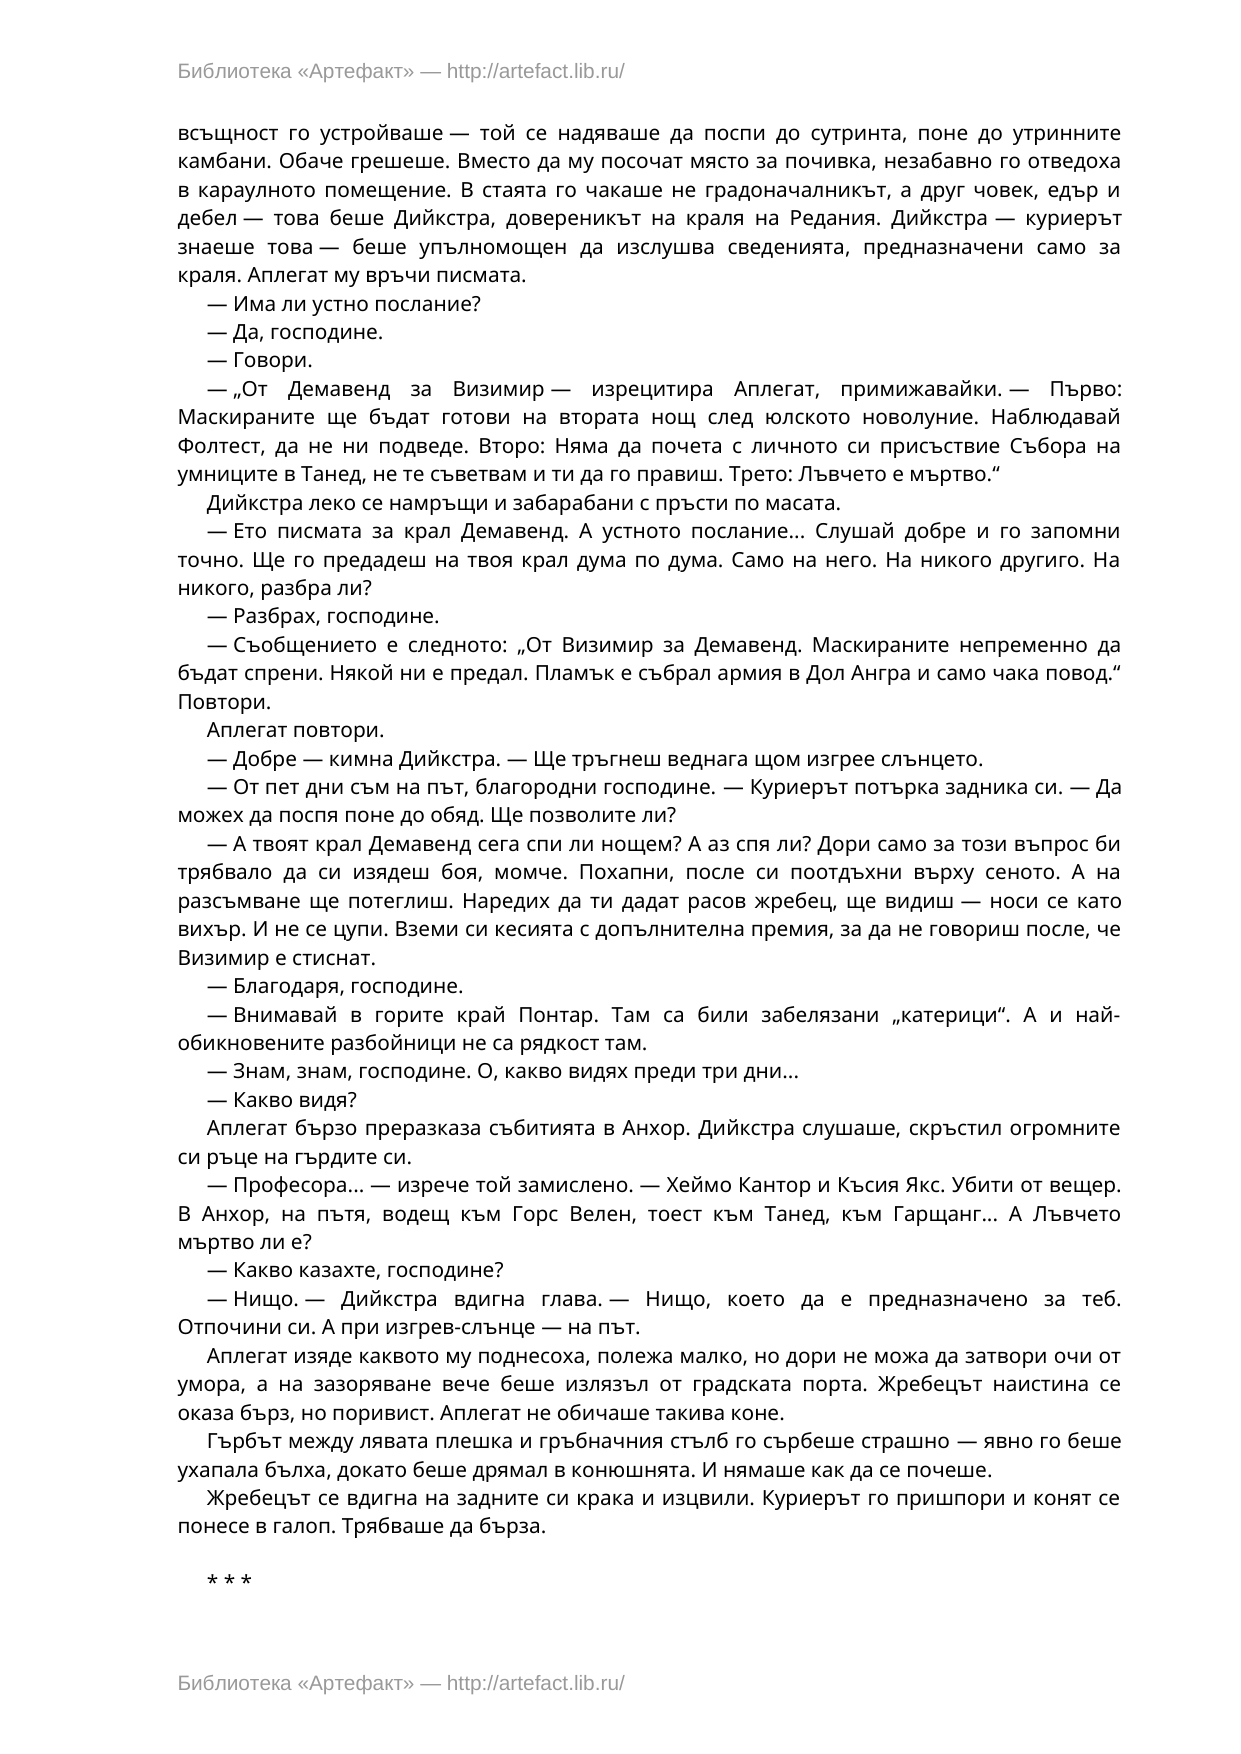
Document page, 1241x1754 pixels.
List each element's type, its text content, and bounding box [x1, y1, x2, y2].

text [177, 118, 1122, 289]
text — Професора... — изрече той замислено. — Хеймо Кантор и Късия Якс. Убити от вещер. В Анхор, на пътя, водещ към Горс Велен, тоест към Танед, към Гарщанг... А Лъвчето мъртво ли е? [177, 1170, 1122, 1256]
text — Нищо. — Дийкстра вдигна глава. — Нищо, което да е предназначено за теб. Отпочини си. А при изгрев-слънце — на път. [177, 1284, 1122, 1341]
text — Разбрах, господине. [177, 602, 1122, 630]
text — А твоят крал Демавенд сега спи ли нощем? А аз спя ли? Дори само за този въпрос би трябвало да си изядеш боя, момче. Похапни, после си поотдъхни върху сеното. А на разсъмване ще потеглиш. Наредих да ти дадат расов жребец, ще видиш — носи се като вихър. И не се цупи. Вземи си кесията с допълнителна премия, за да не говориш после, че Визимир е стиснат. [177, 829, 1122, 971]
text — Да, господине. [177, 317, 1122, 346]
text Жребецът се вдигна на задните си крака и изцвили. Куриерът го пришпори и конят се понесе в галоп. Трябваше да бърза. [177, 1483, 1122, 1540]
text — Внимавай в горите край Понтар. Там са били забелязани „катерици“. А и най-обикновените разбойници не са рядкост там. [177, 1000, 1122, 1057]
text Гърбът между лявата плешка и гръбначния стълб го сърбеше страшно — явно го беше ухапала бълха, докато беше дрямал в конюшнята. И нямаше как да се почеше. [177, 1426, 1122, 1483]
text — Ето писмата за крал Демавенд. А устното послание... Слушай добре и го запомни точно. Ще го предадеш на твоя крал дума по дума. Само на него. На никого другиго. На никого, разбра ли? [177, 516, 1122, 602]
text — Съобщението е следното: „От Визимир за Демавенд. Маскираните непременно да бъдат спрени. Някой ни е предал. Пламък е събрал армия в Дол Ангра и само чака повод.“ Повтори. [177, 630, 1122, 715]
text Дийкстра леко се намръщи и забарабани с пръсти по масата. [177, 488, 1122, 516]
text — Благодаря, господине. [177, 971, 1122, 1000]
text — Има ли устно послание? [177, 289, 1122, 317]
text — Говори. [177, 346, 1122, 374]
subtitle * * * [177, 1568, 1122, 1597]
text Аплегат бързо преразказа събитията в Анхор. Дийкстра слушаше, скръстил огромните си ръце на гърдите си. [177, 1113, 1122, 1170]
text — Какво видя? [177, 1085, 1122, 1113]
text — „От Демавенд за Визимир — изрецитира Аплегат, примижавайки. — Първо: Маскираните ще бъдат готови на втората нощ след юлското новолуние. Наблюдавай Фолтест, да не ни подведе. Второ: Няма да почета с личното си присъствие Събора на умниците в Танед, не те съветвам и ти да го правиш. Трето: Лъвчето е мъртво.“ [177, 374, 1122, 488]
text — Добре — кимна Дийкстра. — Ще тръгнеш веднага щом изгрее слънцето. [177, 744, 1122, 772]
text — От пет дни съм на път, благородни господине. — Куриерът потърка задника си. — Да можех да поспя поне до обяд. Ще позволите ли? [177, 772, 1122, 829]
text Аплегат повтори. [177, 715, 1122, 744]
text — Какво казахте, господине? [177, 1256, 1122, 1284]
text — Знам, знам, господине. О, какво видях преди три дни... [177, 1057, 1122, 1085]
text Аплегат изяде каквото му поднесоха, полежа малко, но дори не можа да затвори очи от умора, а на зазоряване вече беше излязъл от градската порта. Жребецът наистина се оказа бърз, но поривист. Аплегат не обичаше такива коне. [177, 1341, 1122, 1426]
